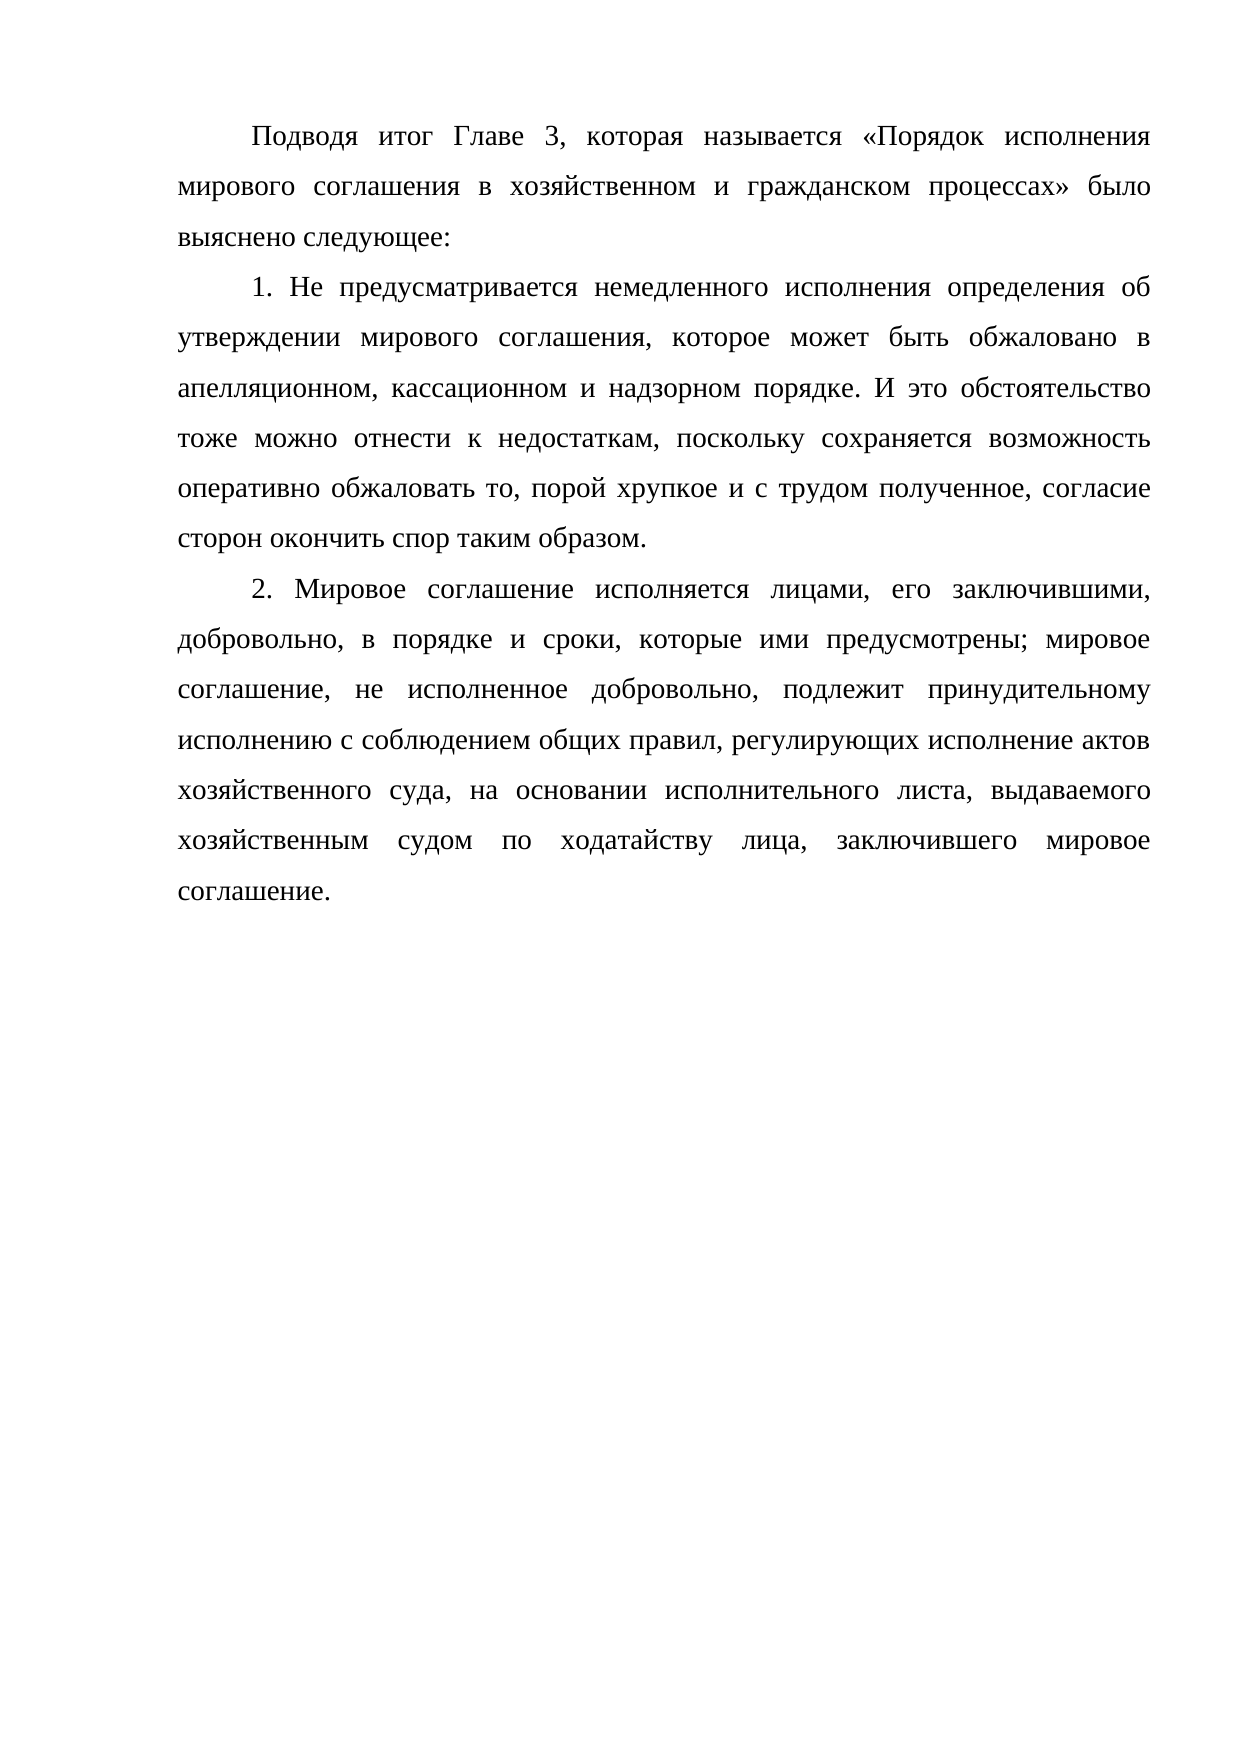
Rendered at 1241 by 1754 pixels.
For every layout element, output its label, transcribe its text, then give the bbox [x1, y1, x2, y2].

text 2. Мировое соглашение исполняется лицами, его заключившими, добровольно, в порядке и сроки, которые ими предусмотрены; мировое соглашение, не исполненное добровольно, подлежит принудительному исполнению с соблюдением общих правил, регулирующих исполнение актов хозяйственного суда, на основании исполнительного листа, выдаваемого хозяйственным судом по ходатайству лица, заключившего мировое соглашение. [177, 571, 1152, 906]
text Подводя итог Главе 3, которая называется «Порядок исполнения мирового соглашения в хозяйственном и гражданском процессах» было выяснено следующее: [177, 118, 1152, 252]
text 1. Не предусматривается немедленного исполнения определения об утверждении мирового соглашения, которое может быть обжаловано в апелляционном, кассационном и надзорном порядке. И это обстоятельство тоже можно отнести к недостаткам, поскольку сохраняется возможность оперативно обжаловать то, порой хрупкое и с трудом полученное, согласие сторон окончить спор таким образом. [177, 269, 1152, 554]
